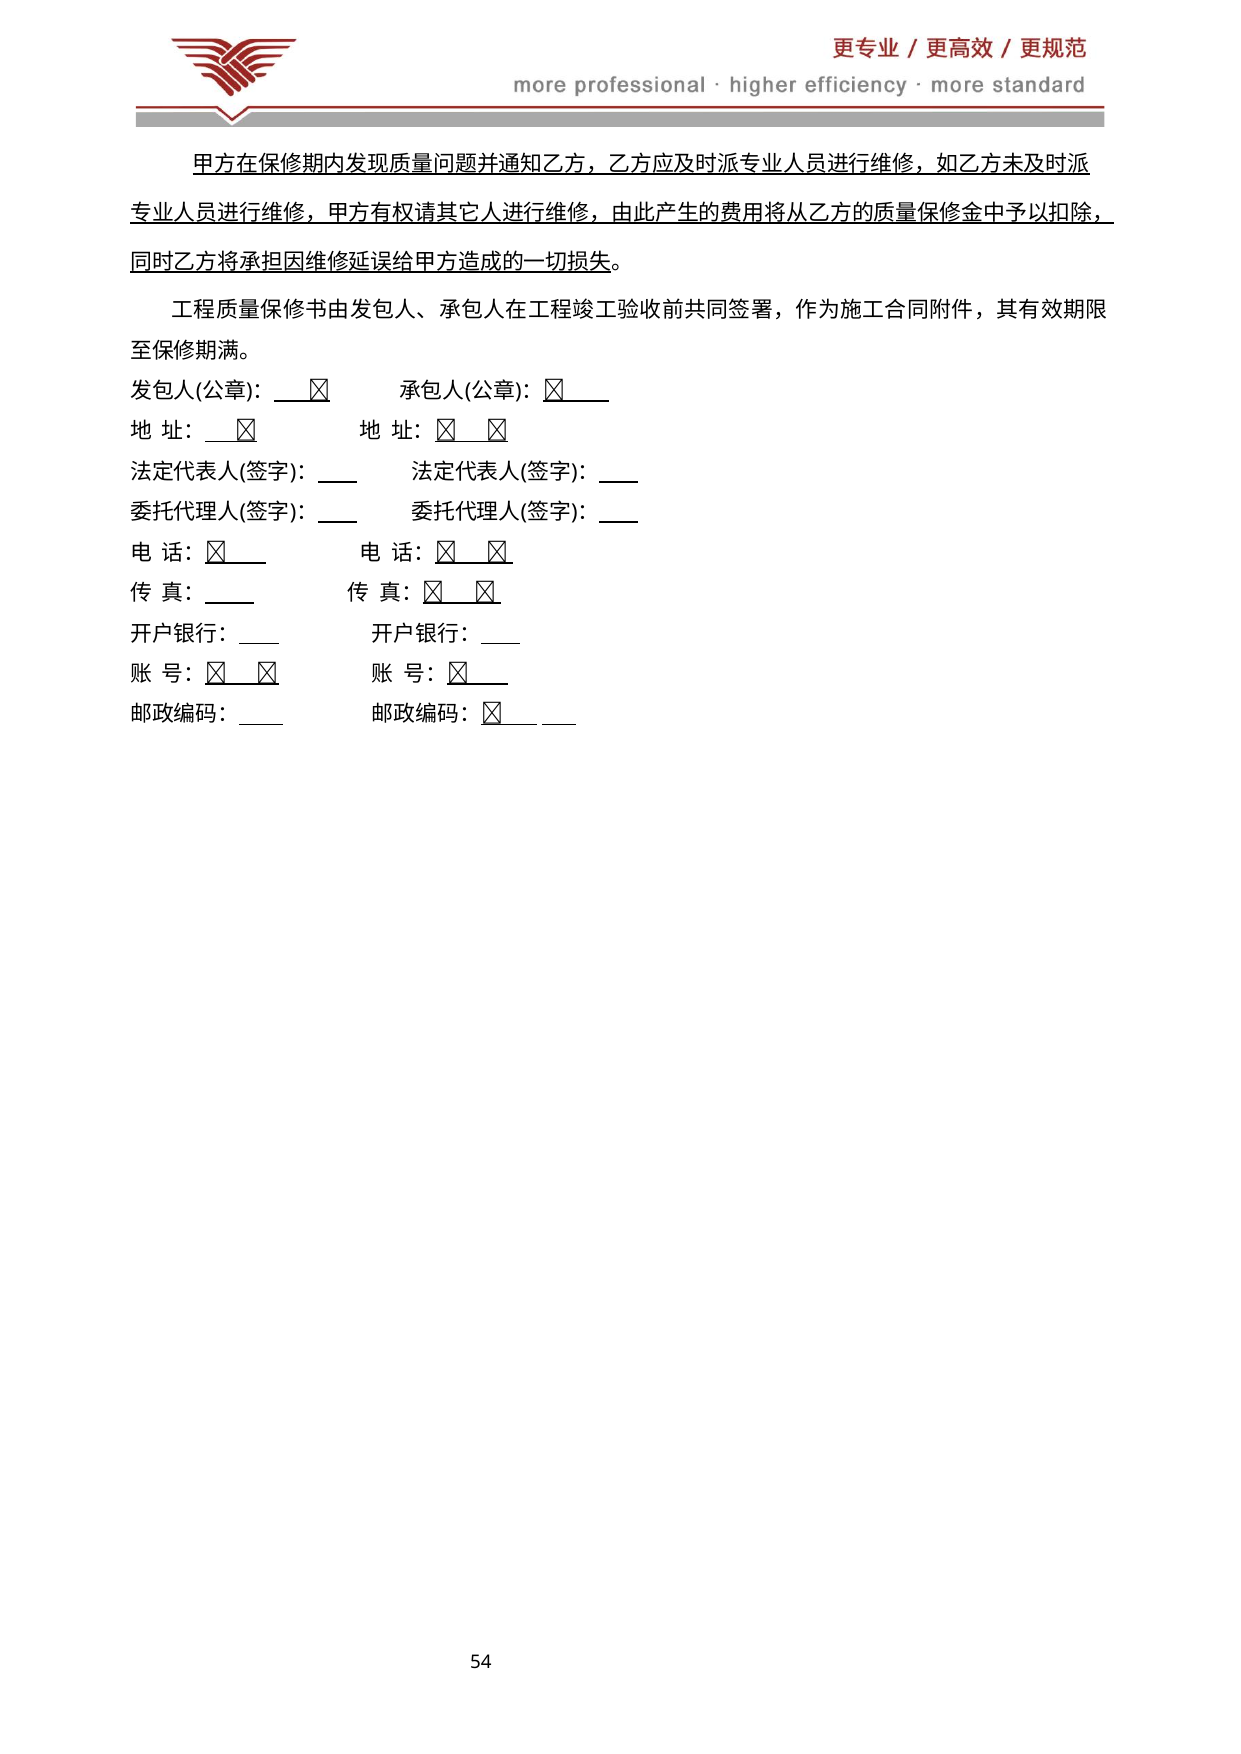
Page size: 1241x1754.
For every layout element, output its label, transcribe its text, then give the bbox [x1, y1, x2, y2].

text 账 号：  账 号： [130, 656, 1110, 688]
text 法定代表人(签字)： 法定代表人(签字)： [130, 453, 1110, 486]
text 电 话： 电 话：  [130, 534, 1110, 567]
text 甲方在保修期内发现质量问题并通知乙方，乙方应及时派专业人员进行维修，如乙方未及时派专业人员进行维修，甲方有权请其它人进行维修，由此产生的费用将从乙方的质量保修金中予以扣除，同时乙方将承担因维修延误给甲方造成的一切损失。 [130, 146, 1110, 222]
text 地 址：  地 址：  [130, 413, 1110, 446]
text 甲方在保修期内发现质量问题并通知乙方，乙方应及时派专业人员进行维修，如乙方未及时派专业人员进行维修，甲方有权请其它人进行维修，由此产生的费用将从乙方的质量保修金中予以扣除，同时乙方将承担因维修延误给甲方造成的一切损失。 [130, 224, 1110, 276]
text 工程质量保修书由发包人、承包人在工程竣工验收前共同签署，作为施工合同附件，其有效期限至保修期满。 [130, 292, 1110, 365]
text 委托代理人(签字)： 委托代理人(签字)： [130, 494, 1110, 526]
picture [135, 14, 1105, 127]
text 邮政编码： 邮政编码： [130, 696, 1110, 728]
text 开户银行： 开户银行： [130, 615, 1110, 648]
text 传 真： 传 真：  [130, 575, 1110, 607]
text 发包人(公章)：  承包人(公章)： [130, 373, 1110, 405]
